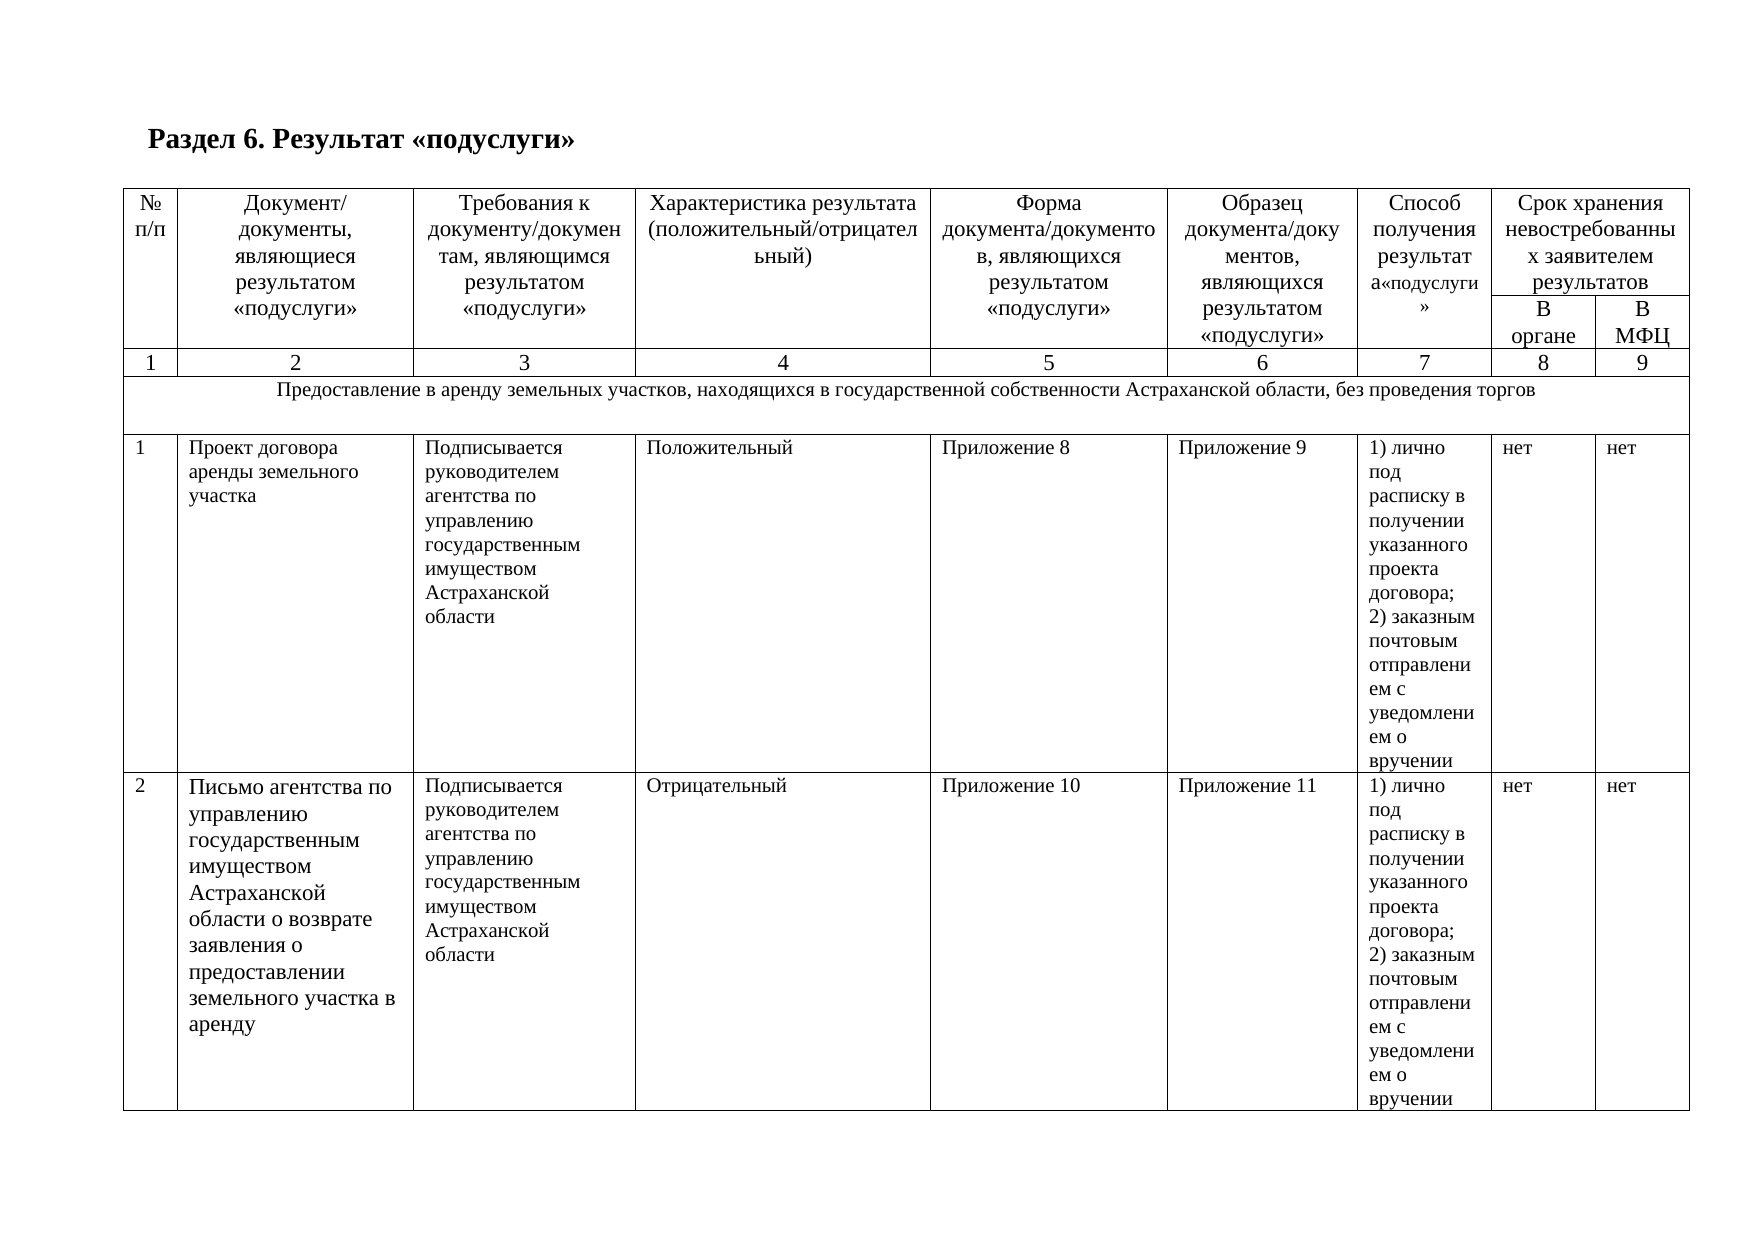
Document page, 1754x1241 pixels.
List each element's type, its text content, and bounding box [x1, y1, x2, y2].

table_cell 5 [931, 349, 1167, 376]
table_cell нет [1596, 773, 1689, 1110]
table_header Форма документа/документов, являющихся результатом «подуслуги» [931, 189, 1167, 348]
table_cell 9 [1596, 349, 1689, 376]
table_header Срок хранения невостребованных заявителем результатов [1492, 189, 1689, 294]
table_cell 2 [124, 773, 177, 1110]
table_cell 8 [1492, 349, 1595, 376]
table_cell 4 [636, 349, 930, 376]
table_header № п/п [124, 189, 177, 348]
table_cell Приложение 9 [1168, 435, 1357, 772]
table_header Характеристика результата (положительный/отрицательный) [636, 189, 930, 348]
table_header Документ/документы, являющиеся результатом «подуслуги» [178, 189, 413, 348]
table_cell Подписывается руководителем агентства по управлению государственным имуществом Астраханской области [414, 435, 635, 772]
table_cell Приложение 11 [1168, 773, 1357, 1110]
table_cell 1) лично под расписку в получении указанного проекта договора; 2) заказным почтовым отправлением с уведомлением о вручении [1358, 435, 1491, 772]
table_cell Положительный [636, 435, 930, 772]
table_header Образец документа/документов, являющихся результатом «подуслуги» [1168, 189, 1357, 348]
table_header Способ получения результата«подуслуги» [1358, 189, 1491, 348]
table_cell Приложение 10 [931, 773, 1167, 1110]
table_cell нет [1596, 435, 1689, 772]
table_cell В МФЦ [1596, 296, 1689, 348]
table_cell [178, 773, 413, 1110]
table_cell нет [1492, 773, 1595, 1110]
table_cell 1 [124, 349, 177, 376]
table_cell Проект договора аренды земельного участка [178, 435, 413, 772]
text Раздел 6. Результат «подуслуги» [148, 121, 1665, 154]
table_cell В органе [1492, 296, 1595, 348]
table_cell 7 [1358, 349, 1491, 376]
table_cell Приложение 8 [931, 435, 1167, 772]
table_cell Предоставление в аренду земельных участков, находящихся в государственной собственности Астраханской области, без проведения торгов [124, 377, 1689, 434]
table_cell 1 [124, 435, 177, 772]
table_header Требования к документу/документам, являющимся результатом «подуслуги» [414, 189, 635, 348]
table_cell Отрицательный [636, 773, 930, 1110]
table_cell 2 [178, 349, 413, 376]
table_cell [414, 773, 635, 1110]
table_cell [1358, 773, 1491, 1110]
table_cell 3 [414, 349, 635, 376]
table_cell 6 [1168, 349, 1357, 376]
table_cell нет [1492, 435, 1595, 772]
